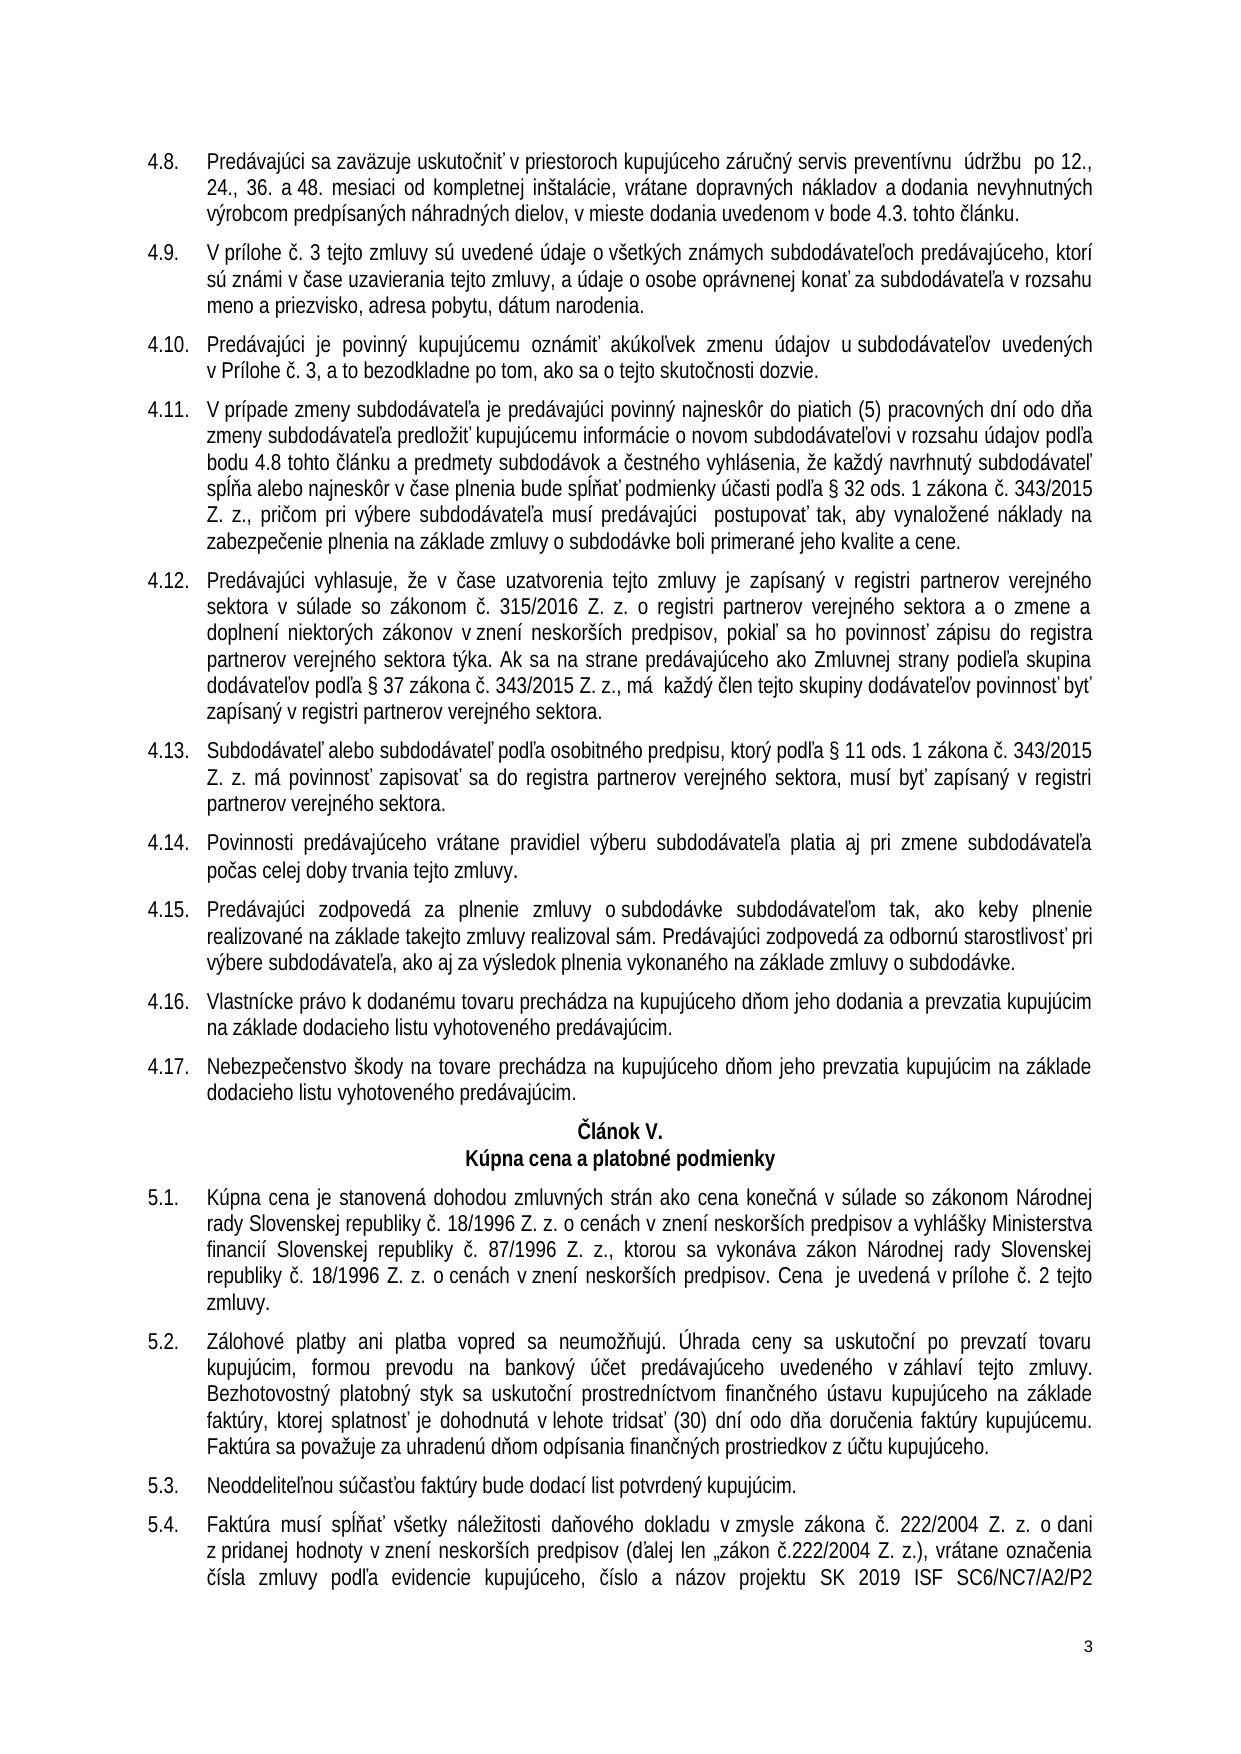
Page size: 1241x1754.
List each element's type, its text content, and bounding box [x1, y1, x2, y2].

list Predávajúci sa zaväzuje uskutočniť v priestoroch kupujúceho záručný servis preventívnu údržbu po 12., 24., 36. a 48. mesiaci od kompletnej inštalácie, vrátane dopravných nákladov a dodania nevyhnutných výrobcom predpísaných náhradných dielov, v mieste dodania uvedenom v bode 4.3. tohto článku. [148, 148, 1093, 227]
list Vlastnícke právo k dodanému tovaru prechádza na kupujúceho dňom jeho dodania a prevzatia kupujúcim na základe dodacieho listu vyhotoveného predávajúcim. [148, 988, 1093, 1041]
list Zálohové platby ani platba vopred sa neumožňujú. Úhrada ceny sa uskutoční po prevzatí tovaru kupujúcim, formou prevodu na bankový účet predávajúceho uvedeného v záhlaví tejto zmluvy. Bezhotovostný platobný styk sa uskutoční prostredníctvom finančného ústavu kupujúceho na základe faktúry, ktorej splatnosť je dohodnutá v lehote tridsať (30) dní odo dňa doručenia faktúry kupujúcemu. Faktúra sa považuje za uhradenú dňom odpísania finančných prostriedkov z účtu kupujúceho. [148, 1328, 1093, 1459]
text Kúpna cena a platobné podmienky [148, 1144, 1093, 1171]
list Povinnosti predávajúceho vrátane pravidiel výberu subdodávateľa platia aj pri zmene subdodávateľa počas celej doby trvania tejto zmluvy. [148, 829, 1093, 884]
list Neoddeliteľnou súčasťou faktúry bude dodací list potvrdený kupujúcim. [148, 1472, 1093, 1498]
list Predávajúci je povinný kupujúcemu oznámiť akúkoľvek zmenu údajov u subdodávateľov uvedených v Prílohe č. 3, a to bezodkladne po tom, ako sa o tejto skutočnosti dozvie. [148, 331, 1093, 383]
list Predávajúci zodpovedá za plnenie zmluvy o subdodávke subdodávateľom tak, ako keby plnenie realizované na základe takejto zmluvy realizoval sám. Predávajúci zodpovedá za odbornú starostlivosť pri výbere subdodávateľa, ako aj za výsledok plnenia vykonaného na základe zmluvy o subdodávke. [148, 896, 1093, 975]
list Kúpna cena je stanovená dohodou zmluvných strán ako cena konečná v súlade so zákonom Národnej rady Slovenskej republiky č. 18/1996 Z. z. o cenách v znení neskorších predpisov a vyhlášky Ministerstva financií Slovenskej republiky č. 87/1996 Z. z., ktorou sa vykonáva zákon Národnej rady Slovenskej republiky č. 18/1996 Z. z. o cenách v znení neskorších predpisov. Cena je uvedená v prílohe č. 2 tejto zmluvy. [148, 1183, 1093, 1315]
list V prílohe č. 3 tejto zmluvy sú uvedené údaje o všetkých známych subdodávateľoch predávajúceho, ktorí sú známi v čase uzavierania tejto zmluvy, a údaje o osobe oprávnenej konať za subdodávateľa v rozsahu meno a priezvisko, adresa pobytu, dátum narodenia. [148, 239, 1093, 318]
list Predávajúci vyhlasuje, že v čase uzatvorenia tejto zmluvy je zapísaný v registri partnerov verejného sektora v súlade so zákonom č. 315/2016 Z. z. o registri partnerov verejného sektora a o zmene a doplnení niektorých zákonov v znení neskorších predpisov, pokiaľ sa ho povinnosť zápisu do registra partnerov verejného sektora týka. Ak sa na strane predávajúceho ako Zmluvnej strany podieľa skupina dodávateľov podľa § 37 zákona č. 343/2015 Z. z., má každý člen tejto skupiny dodávateľov povinnosť byť zapísaný v registri partnerov verejného sektora. [148, 567, 1093, 725]
list Nebezpečenstvo škody na tovare prechádza na kupujúceho dňom jeho prevzatia kupujúcim na základe dodacieho listu vyhotoveného predávajúcim. [148, 1053, 1093, 1106]
list Subdodávateľ alebo subdodávateľ podľa osobitného predpisu, ktorý podľa § 11 ods. 1 zákona č. 343/2015 Z. z. má povinnosť zapisovať sa do registra partnerov verejného sektora, musí byť zapísaný v registri partnerov verejného sektora. [148, 737, 1093, 816]
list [148, 1511, 1093, 1590]
text Článok V. [148, 1118, 1093, 1144]
list V prípade zmeny subdodávateľa je predávajúci povinný najneskôr do piatich (5) pracovných dní odo dňa zmeny subdodávateľa predložiť kupujúcemu informácie o novom subdodávateľovi v rozsahu údajov podľa bodu 4.8 tohto článku a predmety subdodávok a čestného vyhlásenia, že každý navrhnutý subdodávateľ spĺňa alebo najneskôr v čase plnenia bude spĺňať podmienky účasti podľa § 32 ods. 1 zákona č. 343/2015 Z. z., pričom pri výbere subdodávateľa musí predávajúci postupovať tak, aby vynaložené náklady na zabezpečenie plnenia na základe zmluvy o subdodávke boli primerané jeho kvalite a cene. [148, 396, 1093, 554]
